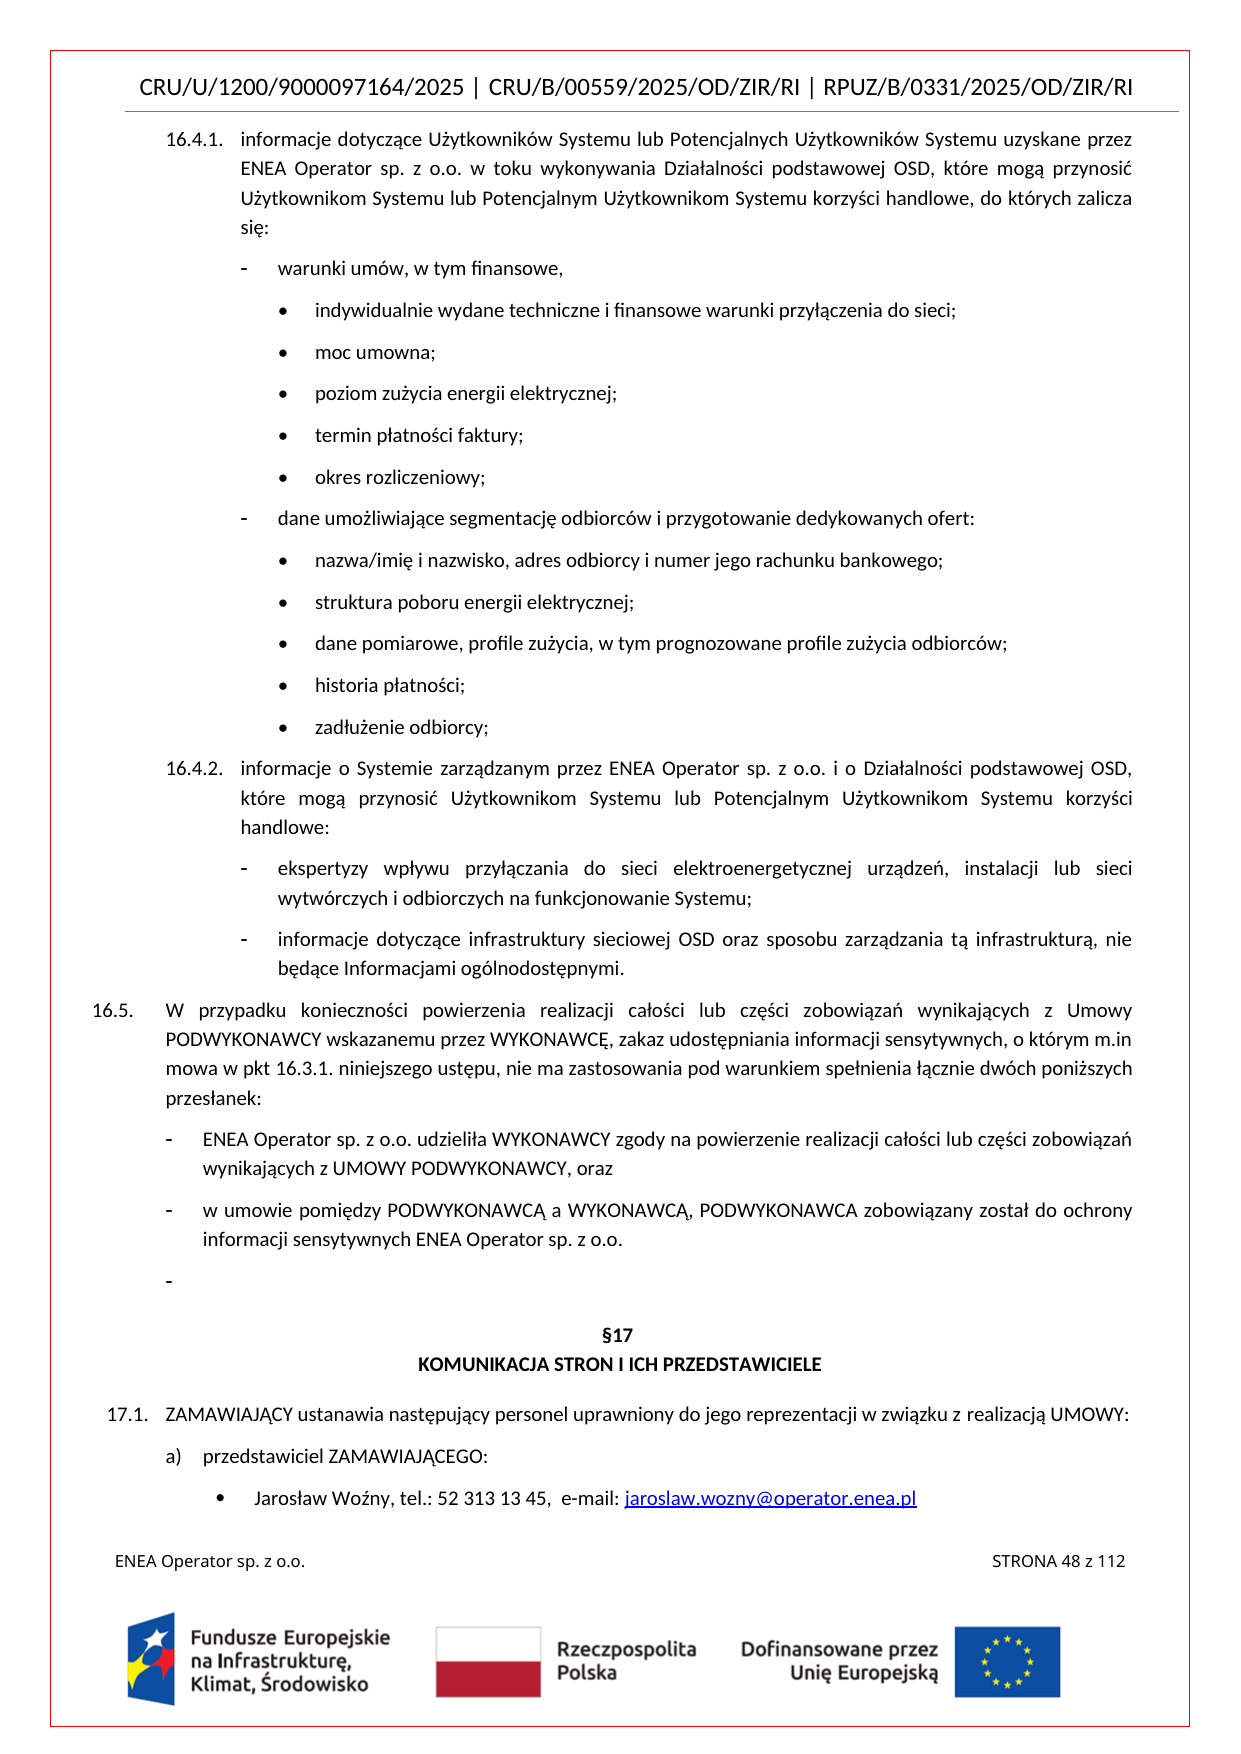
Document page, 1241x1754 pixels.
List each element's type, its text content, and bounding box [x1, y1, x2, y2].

list moc umowna; [278, 339, 1134, 364]
list termin płatności faktury; [278, 422, 1134, 448]
list warunki umów, w tym finansowe, [240, 256, 1134, 281]
list w umowie pomiędzy PODWYKONAWCĄ a WYKONAWCĄ, PODWYKONAWCA zobowiązany został do ochrony informacji sensytywnych ENEA Operator sp. z o.o. [165, 1197, 1134, 1252]
list nazwa/imię i nazwisko, adres odbiorcy i numer jego rachunku bankowego; [278, 547, 1134, 573]
list W przypadku konieczności powierzenia realizacji całości lub części zobowiązań wynikających z Umowy PODWYKONAWCY wskazanemu przez WYKONAWCĘ, zakaz udostępniania informacji sensytywnych, o którym m.in mowa w pkt 16.3.1. niniejszego ustępu, nie ma zastosowania pod warunkiem spełnienia łącznie dwóch poniższych przesłanek: [92, 997, 1134, 1110]
list informacje dotyczące infrastruktury sieciowej OSD oraz sposobu zarządzania tą infrastrukturą, nie będące Informacjami ogólnodostępnymi. [240, 926, 1134, 981]
list ENEA Operator sp. z o.o. udzieliła WYKONAWCY zgody na powierzenie realizacji całości lub części zobowiązań wynikających z UMOWY PODWYKONAWCY, oraz [165, 1126, 1134, 1181]
list Jarosław Woźny, tel.: 52 313 13 45, e-mail: jaroslaw.wozny@operator.enea.pl [217, 1485, 1134, 1510]
picture [106, 1589, 1074, 1726]
list informacje o Systemie zarządzanym przez ENEA Operator sp. z o.o. i o Działalności podstawowej OSD, które mogą przynosić Użytkownikom Systemu lub Potencjalnym Użytkownikom Systemu korzyści handlowe: [165, 756, 1134, 839]
list zadłużenie odbiorcy; [278, 714, 1134, 739]
list informacje dotyczące Użytkowników Systemu lub Potencjalnych Użytkowników Systemu uzyskane przez ENEA Operator sp. z o.o. w toku wykonywania Działalności podstawowej OSD, które mogą przynosić Użytkownikom Systemu lub Potencjalnym Użytkownikom Systemu korzyści handlowe, do których zalicza się: [165, 126, 1134, 239]
list ZAMAWIAJĄCY ustanawia następujący personel uprawniony do jego reprezentacji w związku z realizacją UMOWY: [106, 1401, 1134, 1427]
text KOMUNIKACJA STRON I ICH PRZEDSTAWICIELE [106, 1351, 1134, 1377]
list historia płatności; [278, 672, 1134, 698]
list indywidualnie wydane techniczne i finansowe warunki przyłączenia do sieci; [278, 297, 1134, 323]
list dane pomiarowe, profile zużycia, w tym prognozowane profile zużycia odbiorców; [278, 631, 1134, 656]
list okres rozliczeniowy; [278, 464, 1134, 489]
list ekspertyzy wpływu przyłączania do sieci elektroenergetycznej urządzeń, instalacji lub sieci wytwórczych i odbiorczych na funkcjonowanie Systemu; [240, 856, 1134, 910]
list przedstawiciel ZAMAWIAJĄCEGO: [165, 1443, 1134, 1468]
list dane umożliwiające segmentację odbiorców i przygotowanie dedykowanych ofert: [240, 506, 1134, 531]
list poziom zużycia energii elektrycznej; [278, 381, 1134, 406]
list struktura poboru energii elektrycznej; [278, 589, 1134, 614]
